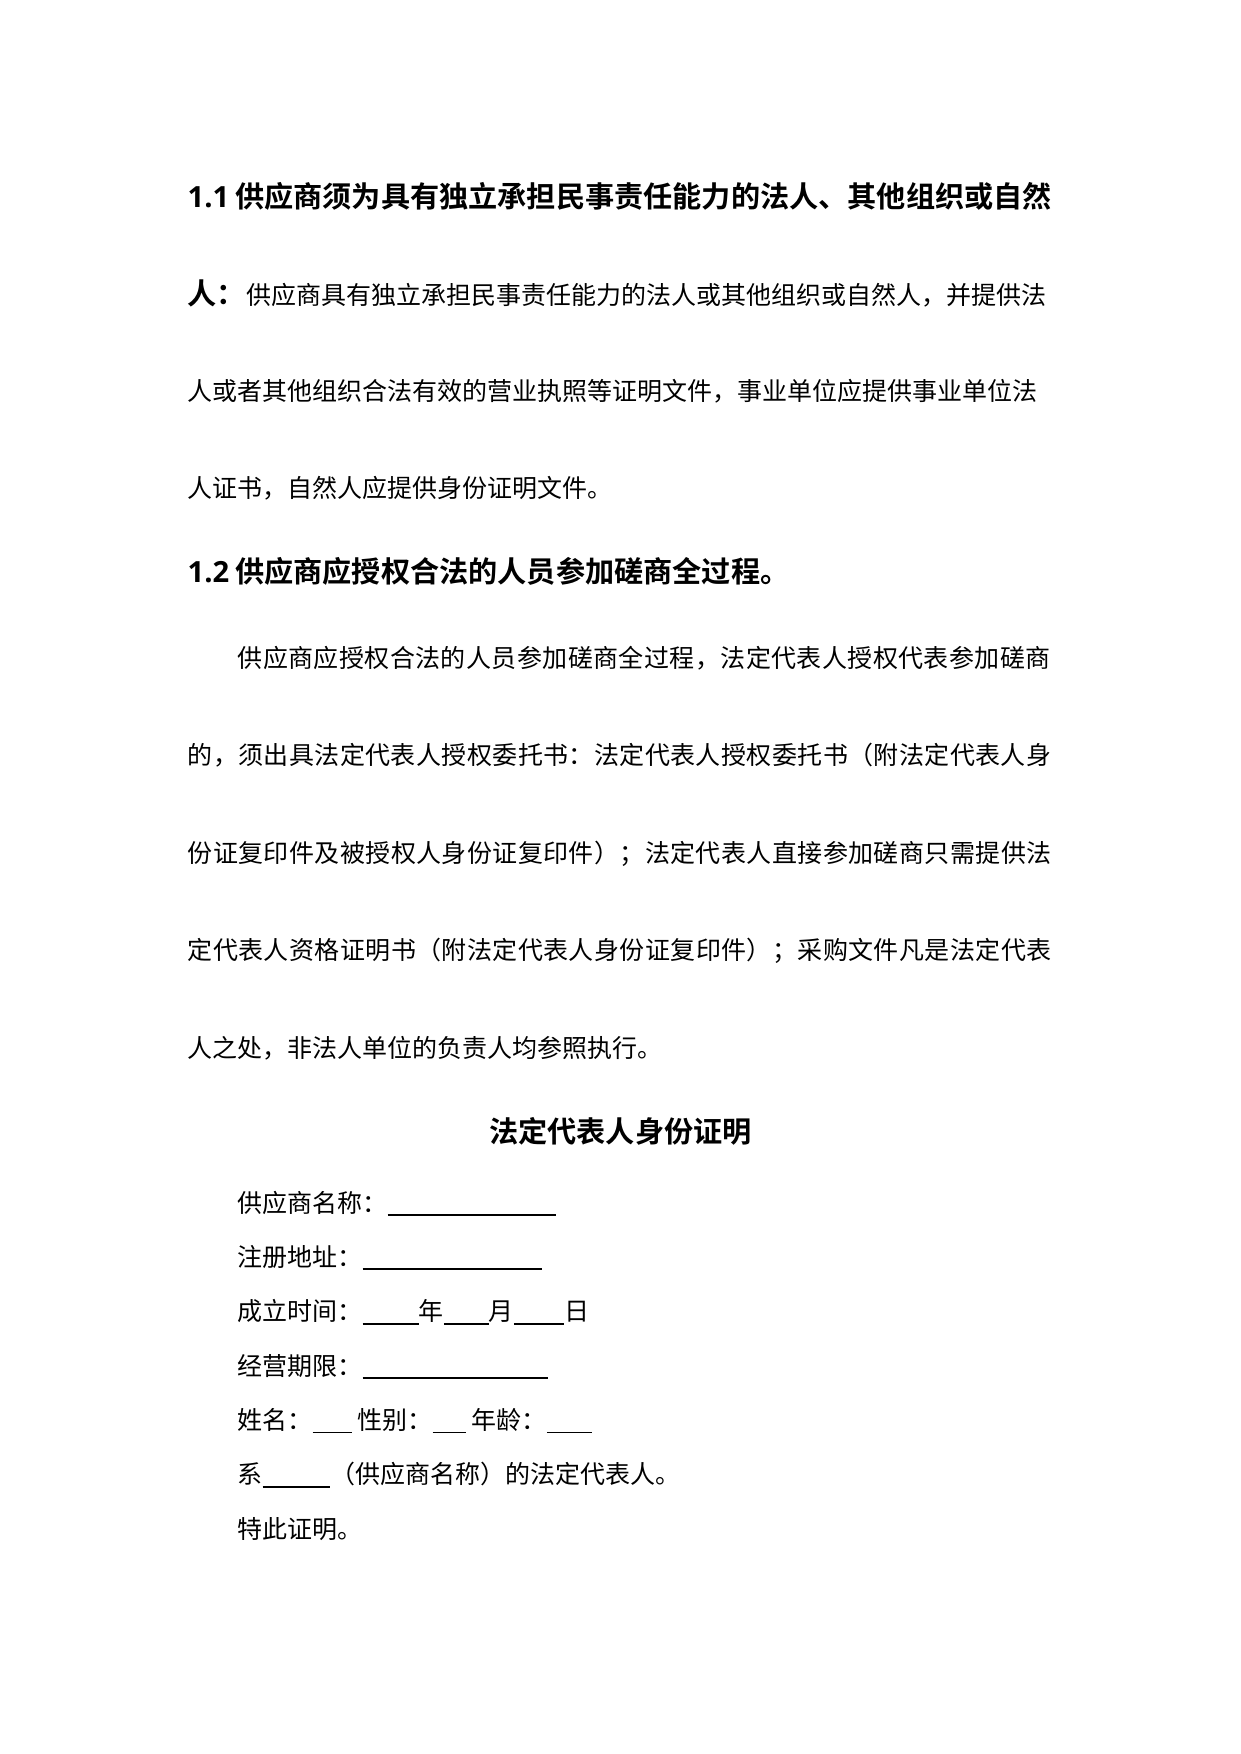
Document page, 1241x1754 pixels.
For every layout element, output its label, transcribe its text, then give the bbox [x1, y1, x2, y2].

text 特此证明。 [187, 1509, 1053, 1546]
text 供应商应授权合法的人员参加磋商全过程，法定代表人授权代表参加磋商的，须出具法定代表人授权委托书：法定代表人授权委托书（附法定代表人身份证复印件及被授权人身份证复印件）；法定代表人直接参加磋商只需提供法定代表人资格证明书（附法定代表人身份证复印件）；采购文件凡是法定代表人之处，非法人单位的负责人均参照执行。 [187, 624, 1053, 1079]
text 供应商名称： [187, 1183, 1053, 1219]
text 1.2供应商应授权合法的人员参加磋商全过程。 [187, 538, 1053, 603]
text 姓名： 性别： 年龄： [187, 1401, 1053, 1437]
text 法定代表人身份证明 [187, 1097, 1053, 1162]
text 1.1供应商须为具有独立承担民事责任能力的法人、其他组织或自然人：供应商具有独立承担民事责任能力的法人或其他组织或自然人，并提供法人或者其他组织合法有效的营业执照等证明文件，事业单位应提供事业单位法人证书，自然人应提供身份证明文件。 [187, 162, 1053, 519]
text 成立时间： 年 月 日 [187, 1292, 1053, 1328]
text 注册地址： [187, 1237, 1053, 1274]
text 经营期限： [187, 1346, 1053, 1382]
text 系 （供应商名称）的法定代表人。 [187, 1455, 1053, 1491]
